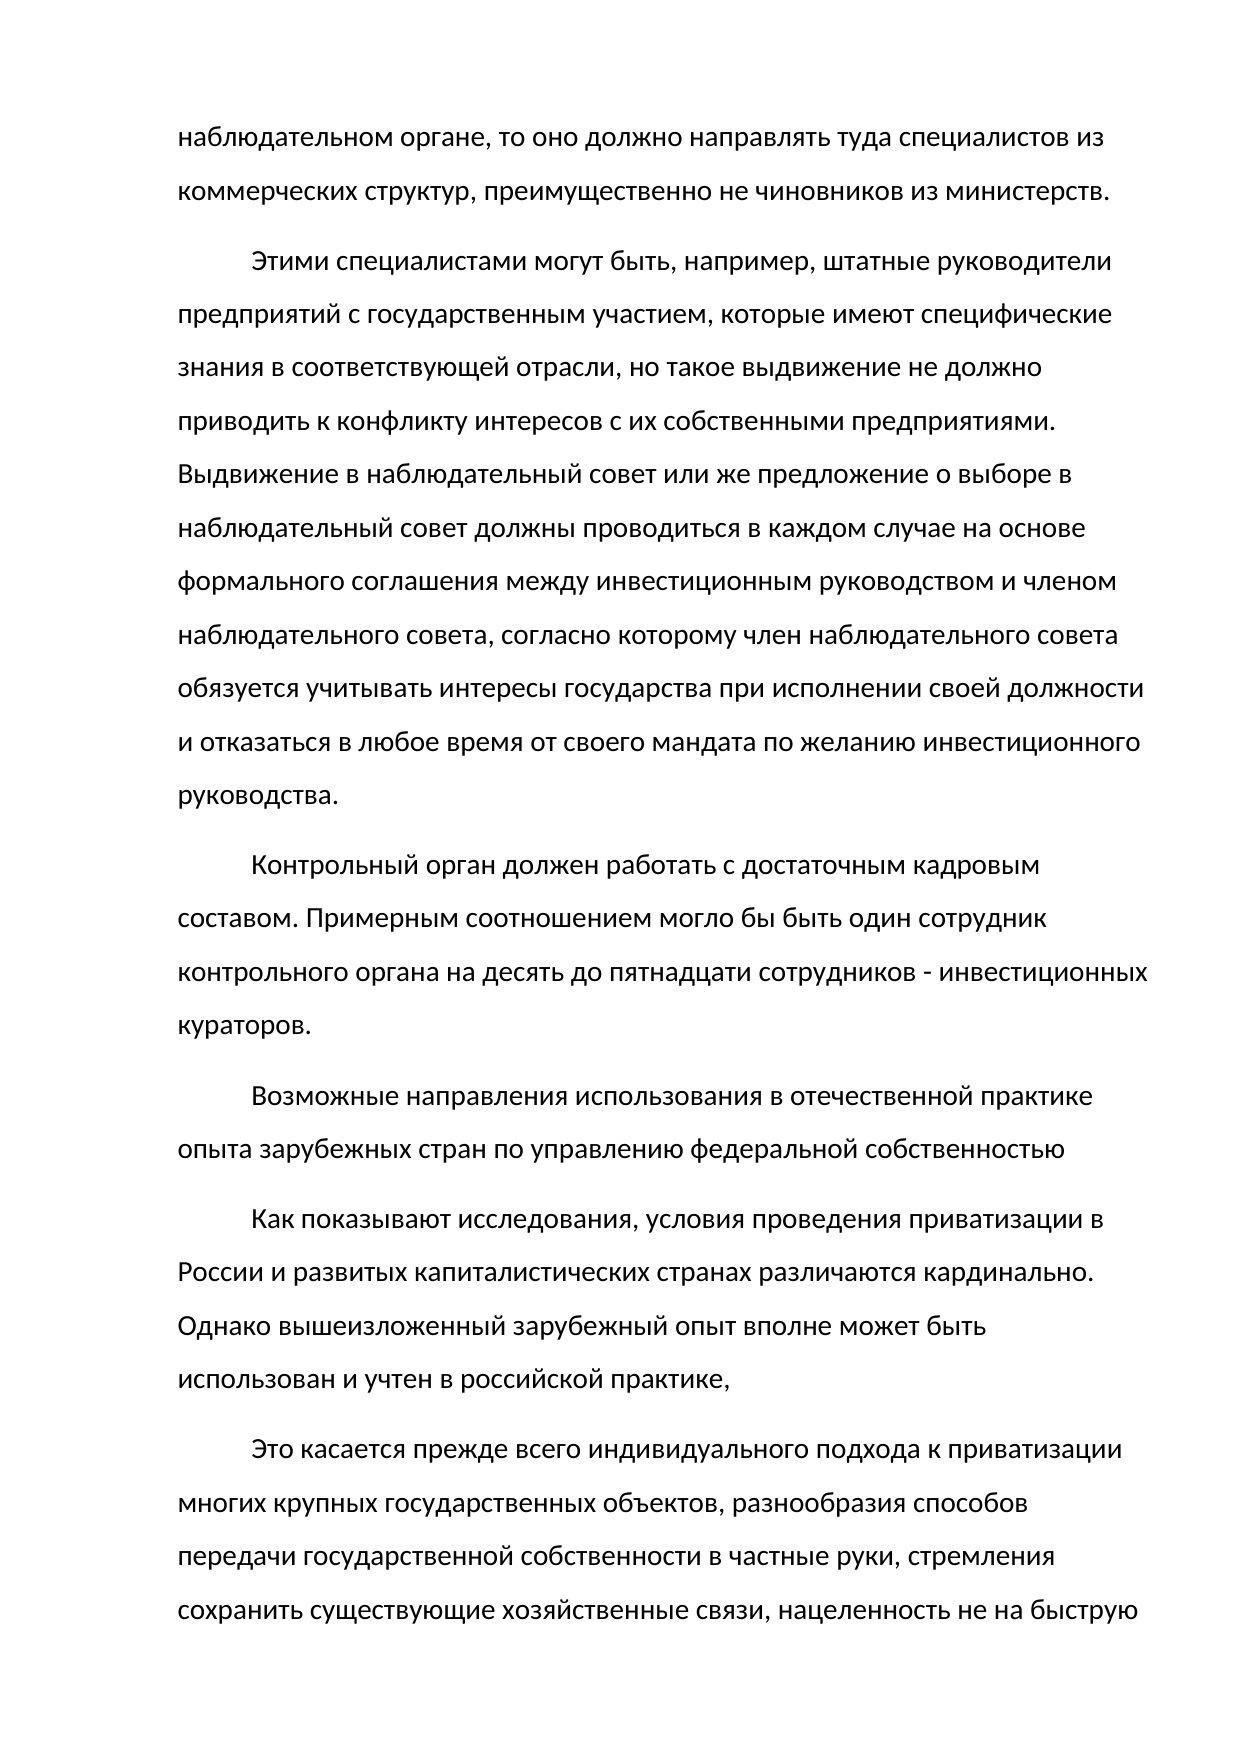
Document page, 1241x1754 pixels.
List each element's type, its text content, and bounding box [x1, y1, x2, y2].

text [177, 1431, 1152, 1626]
text Этими специалистами могут быть, например, штатные руководители предприятий с государственным участием, которые имеют специфические знания в соответствующей отрасли, но такое выдвижение не должно приводить к конфликту интересов с их собственными предприятиями. Выдвижение в наблюдательный совет или же предложение о выборе в наблюдательный совет должны проводиться в каждом случае на основе формального соглашения между инвестиционным руководством и членом наблюдательного совета, согласно которому член наблюдательного совета обязуется учитывать интересы государства при исполнении своей должности и отказаться в любое время от своего мандата по желанию инвестиционного руководства. [177, 242, 1152, 812]
text Контрольный орган должен работать с достаточным кадровым составом. Примерным соотношением могло бы быть один сотрудник контрольного органа на десять до пятнадцати сотрудников - инвестиционных кураторов. [177, 846, 1152, 1042]
text Возможные направления использования в отечественной практике опыта зарубежных стран по управлению федеральной собственностью [177, 1077, 1152, 1166]
text Как показывают исследования, условия проведения приватизации в России и развитых капиталистических странах различаются кардинально. Однако вышеизложенный зарубежный опыт вполне может быть использован и учтен в российской практике, [177, 1200, 1152, 1396]
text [177, 118, 1152, 207]
